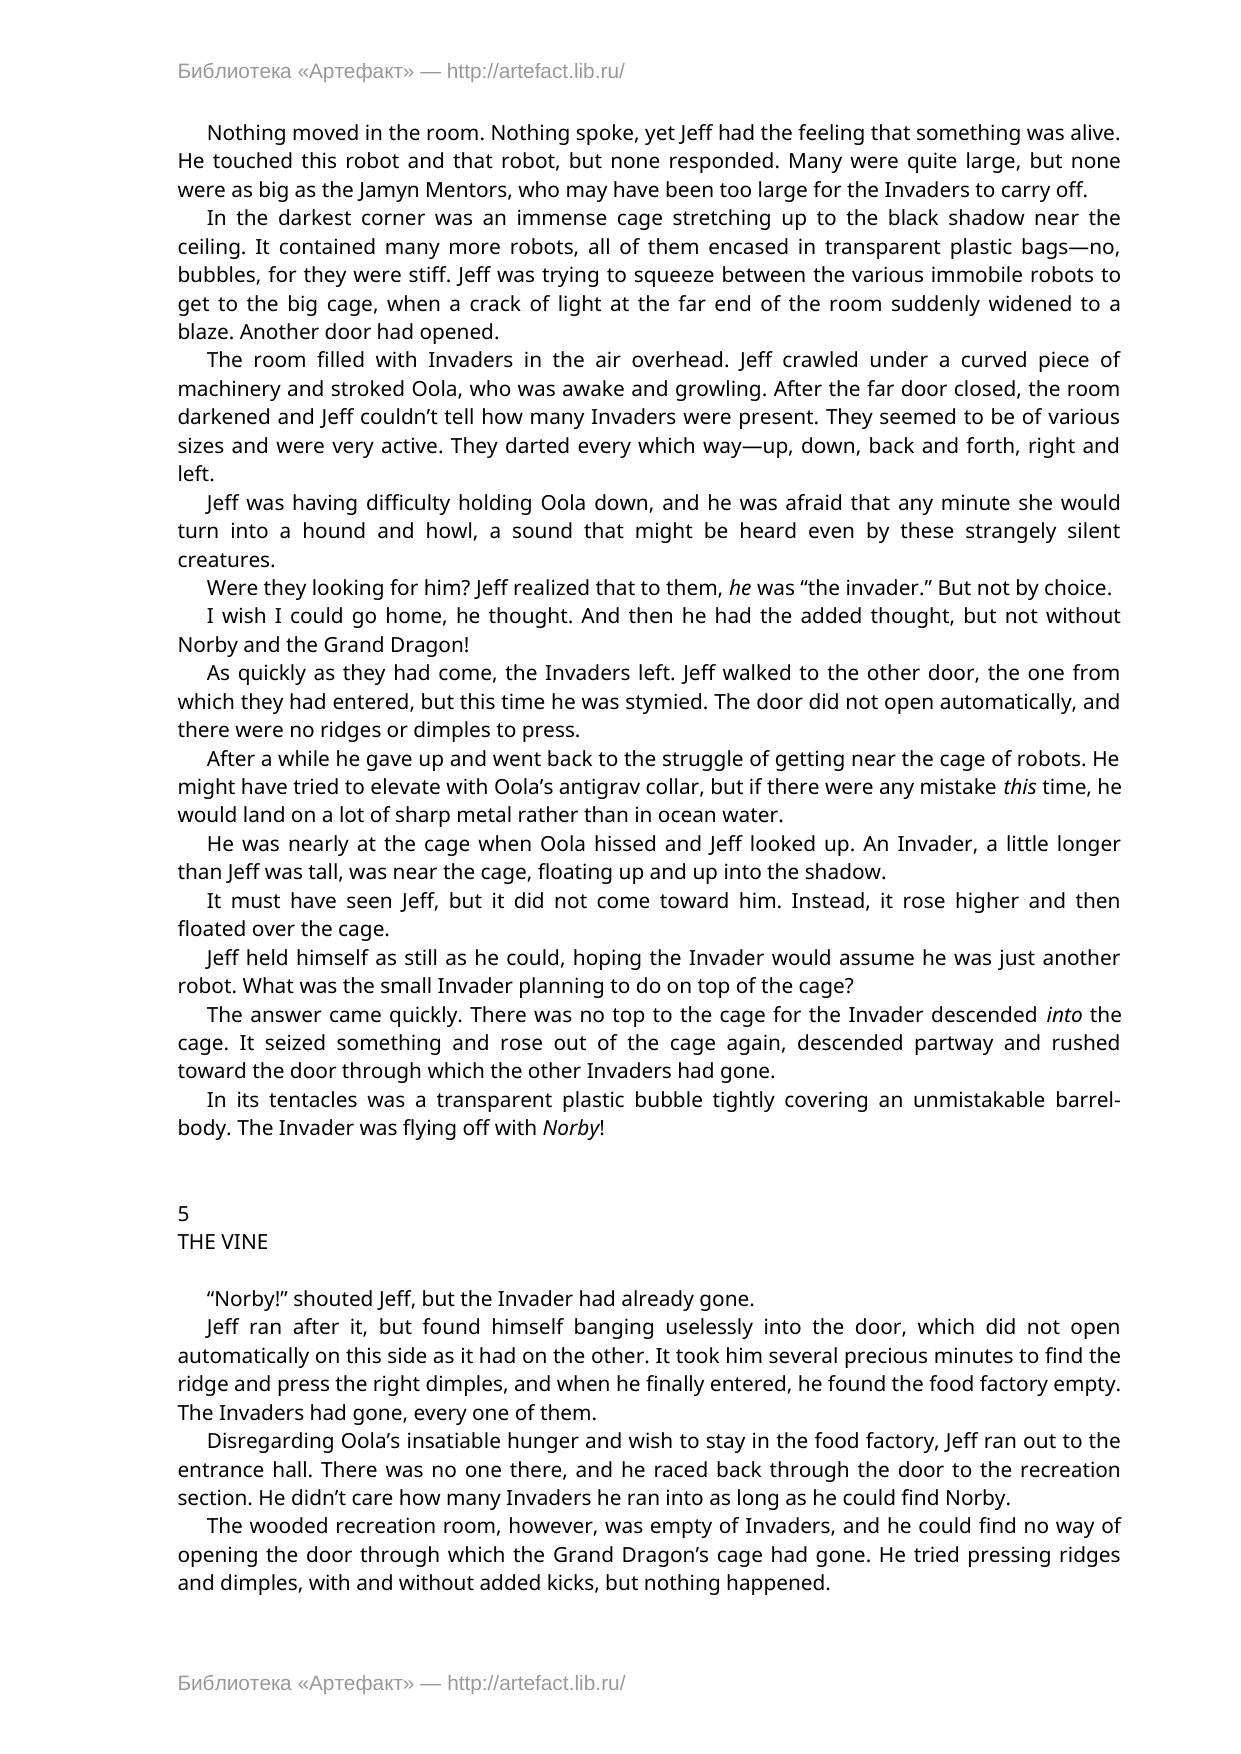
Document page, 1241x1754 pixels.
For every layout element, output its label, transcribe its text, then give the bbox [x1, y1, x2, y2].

text Were they looking for him? Jeff realized that to them, he was “the invader.” But not by choice. [177, 573, 1122, 602]
text It must have seen Jeff, but it did not come toward him. Instead, it rose higher and then floated over the cage. [177, 886, 1122, 943]
text The answer came quickly. There was no top to the cage for the Invader descended into the cage. It seized something and rose out of the cage again, descended partway and rushed toward the door through which the other Invaders had gone. [177, 1000, 1122, 1085]
text In the darkest corner was an immense cage stretching up to the black shadow near the ceiling. It contained many more robots, all of them encased in transparent plastic bags—no, bubbles, for they were stiff. Jeff was trying to squeeze between the various immobile robots to get to the big cage, when a crack of light at the far end of the room suddenly widened to a blaze. Another door had opened. [177, 203, 1122, 346]
text Disregarding Oola’s insatiable hunger and wish to stay in the food factory, Jeff ran out to the entrance hall. There was no one there, and he raced back through the door to the recreation section. He didn’t care how many Invaders he ran into as long as he could find Norby. [177, 1426, 1122, 1512]
text He was nearly at the cage when Oola hissed and Jeff looked up. An Invader, a little longer than Jeff was tall, was near the cage, floating up and up into the shadow. [177, 829, 1122, 886]
text Jeff held himself as still as he could, hoping the Invader would assume he was just another robot. What was the small Invader planning to do on top of the cage? [177, 943, 1122, 1000]
text After a while he gave up and went back to the struggle of getting near the cage of robots. He might have tried to elevate with Oola’s antigrav collar, but if there were any mistake this time, he would land on a lot of sharp metal rather than in ocean water. [177, 744, 1122, 829]
text The wooded recreation room, however, was empty of Invaders, and he could find no way of opening the door through which the Grand Dragon’s cage had gone. He tried pressing ridges and dimples, with and without added kicks, but nothing happened. [177, 1512, 1122, 1597]
text Jeff ran after it, but found himself banging uselessly into the door, which did not open automatically on this side as it had on the other. It took him several precious minutes to find the ridge and press the right dimples, and when he finally entered, he found the food factory empty. The Invaders had gone, every one of them. [177, 1312, 1122, 1426]
text Nothing moved in the room. Nothing spoke, yet Jeff had the feeling that something was alive. He touched this robot and that robot, but none responded. Many were quite large, but none were as big as the Jamyn Mentors, who may have been too large for the Invaders to carry off. [177, 118, 1122, 203]
text 5 [177, 1199, 1122, 1227]
text Jeff was having difficulty holding Oola down, and he was afraid that any minute she would turn into a hound and howl, a sound that might be heard even by these strangely silent creatures. [177, 488, 1122, 573]
text “Norby!” shouted Jeff, but the Invader had already gone. [177, 1284, 1122, 1312]
subtitle THE VINE [177, 1227, 1122, 1256]
text In its tentacles was a transparent plastic bubble tightly covering an unmistakable barrel-body. The Invader was flying off with Norby! [177, 1085, 1122, 1142]
text The room filled with Invaders in the air overhead. Jeff crawled under a curved piece of machinery and stroked Oola, who was awake and growling. After the far door closed, the room darkened and Jeff couldn’t tell how many Invaders were present. They seemed to be of various sizes and were very active. They darted every which way—up, down, back and forth, right and left. [177, 346, 1122, 488]
text As quickly as they had come, the Invaders left. Jeff walked to the other door, the one from which they had entered, but this time he was stymied. The door did not open automatically, and there were no ridges or dimples to press. [177, 658, 1122, 744]
text I wish I could go home, he thought. And then he had the added thought, but not without Norby and the Grand Dragon! [177, 602, 1122, 658]
